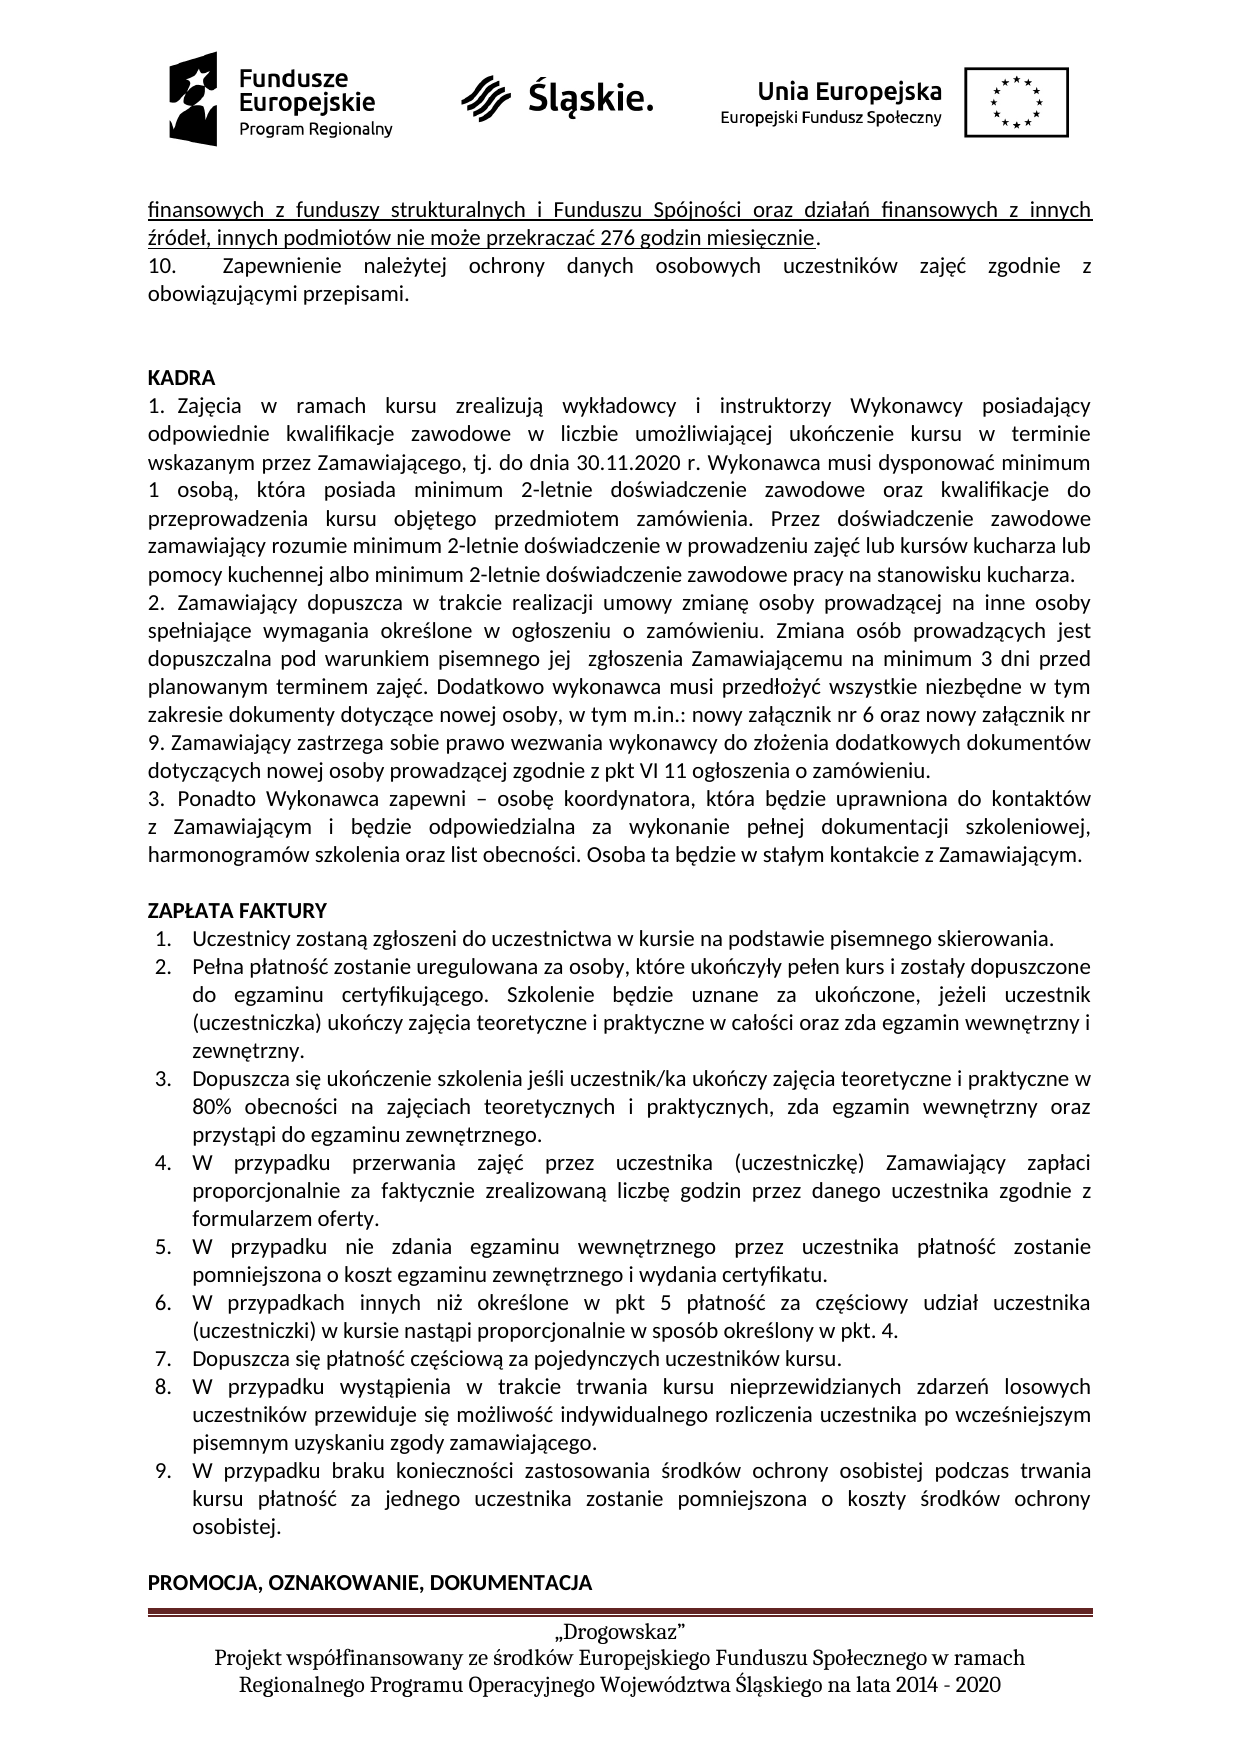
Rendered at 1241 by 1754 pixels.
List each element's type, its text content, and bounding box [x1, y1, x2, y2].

list Dopuszcza się płatność częściową za pojedynczych uczestników kursu. [154, 1344, 1093, 1372]
list Dopuszcza się ukończenie szkolenia jeśli uczestnik/ka ukończy zajęcia teoretyczne i praktyczne w 80% obecności na zajęciach teoretycznych i praktycznych, zda egzamin wewnętrzny oraz przystąpi do egzaminu zewnętrznego. [154, 1064, 1093, 1148]
list Zapewnienie należytej ochrony danych osobowych uczestników zajęć zgodnie z obowiązującymi przepisami. [148, 251, 1093, 307]
list Zamawiający dopuszcza w trakcie realizacji umowy zmianę osoby prowadzącej na inne osoby spełniające wymagania określone w ogłoszeniu o zamówieniu. Zmiana osób prowadzących jest dopuszczalna pod warunkiem pisemnego jej zgłoszenia Zamawiającemu na minimum 3 dni przed planowanym terminem zajęć. Dodatkowo wykonawca musi przedłożyć wszystkie niezbędne w tym zakresie dokumenty dotyczące nowej osoby, w tym m.in.: nowy załącznik nr 6 oraz nowy załącznik nr 9. Zamawiający zastrzega sobie prawo wezwania wykonawcy do złożenia dodatkowych dokumentów dotyczących nowej osoby prowadzącej zgodnie z pkt VI 11 ogłoszenia o zamówieniu. [148, 588, 1093, 784]
text KADRA [148, 363, 1093, 392]
list W przypadku nie zdania egzaminu wewnętrznego przez uczestnika płatność zostanie pomniejszona o koszt egzaminu zewnętrznego i wydania certyfikatu. [154, 1232, 1093, 1288]
text ZAPŁATA FAKTURY [148, 896, 1093, 924]
list W przypadkach innych niż określone w pkt 5 płatność za częściowy udział uczestnika (uczestniczki) w kursie nastąpi proporcjonalnie w sposób określony w pkt. 4. [154, 1288, 1093, 1344]
text PROMOCJA, OZNAKOWANIE, DOKUMENTACJA [148, 1568, 1093, 1596]
picture [147, 29, 1091, 168]
list Zajęcia w ramach kursu zrealizują wykładowcy i instruktorzy Wykonawcy posiadający odpowiednie kwalifikacje zawodowe w liczbie umożliwiającej ukończenie kursu w terminie wskazanym przez Zamawiającego, tj. do dnia 30.11.2020 r. Wykonawca musi dysponować minimum 1 osobą, która posiada minimum 2-letnie doświadczenie zawodowe oraz kwalifikacje do przeprowadzenia kursu objętego przedmiotem zamówienia. Przez doświadczenie zawodowe zamawiający rozumie minimum 2-letnie doświadczenie w prowadzeniu zajęć lub kursów kucharza lub pomocy kuchennej albo minimum 2-letnie doświadczenie zawodowe pracy na stanowisku kucharza. [148, 392, 1093, 588]
list Pełna płatność zostanie uregulowana za osoby, które ukończyły pełen kurs i zostały dopuszczone do egzaminu certyfikującego. Szkolenie będzie uznane za ukończone, jeżeli uczestnik (uczestniczka) ukończy zajęcia teoretyczne i praktyczne w całości oraz zda egzamin wewnętrzny i zewnętrzny. [154, 952, 1093, 1064]
list Uczestnicy zostaną zgłoszeni do uczestnictwa w kursie na podstawie pisemnego skierowania. [154, 924, 1093, 952]
list W przypadku wystąpienia w trakcie trwania kursu nieprzewidzianych zdarzeń losowych uczestników przewiduje się możliwość indywidualnego rozliczenia uczestnika po wcześniejszym pisemnym uzyskaniu zgody zamawiającego. [154, 1372, 1093, 1456]
list W przypadku braku konieczności zastosowania środków ochrony osobistej podczas trwania kursu płatność za jednego uczestnika zostanie pomniejszona o koszty środków ochrony osobistej. [154, 1456, 1093, 1540]
list Ponadto Wykonawca zapewni – osobę koordynatora, która będzie uprawniona do kontaktów z Zamawiającym i będzie odpowiedzialna za wykonanie pełnej dokumentacji szkoleniowej, harmonogramów szkolenia oraz list obecności. Osoba ta będzie w stałym kontakcie z Zamawiającym. [148, 784, 1093, 868]
list W przypadku przerwania zajęć przez uczestnika (uczestniczkę) Zamawiający zapłaci proporcjonalnie za faktycznie zrealizowaną liczbę godzin przez danego uczestnika zgodnie z formularzem oferty. [154, 1148, 1093, 1232]
